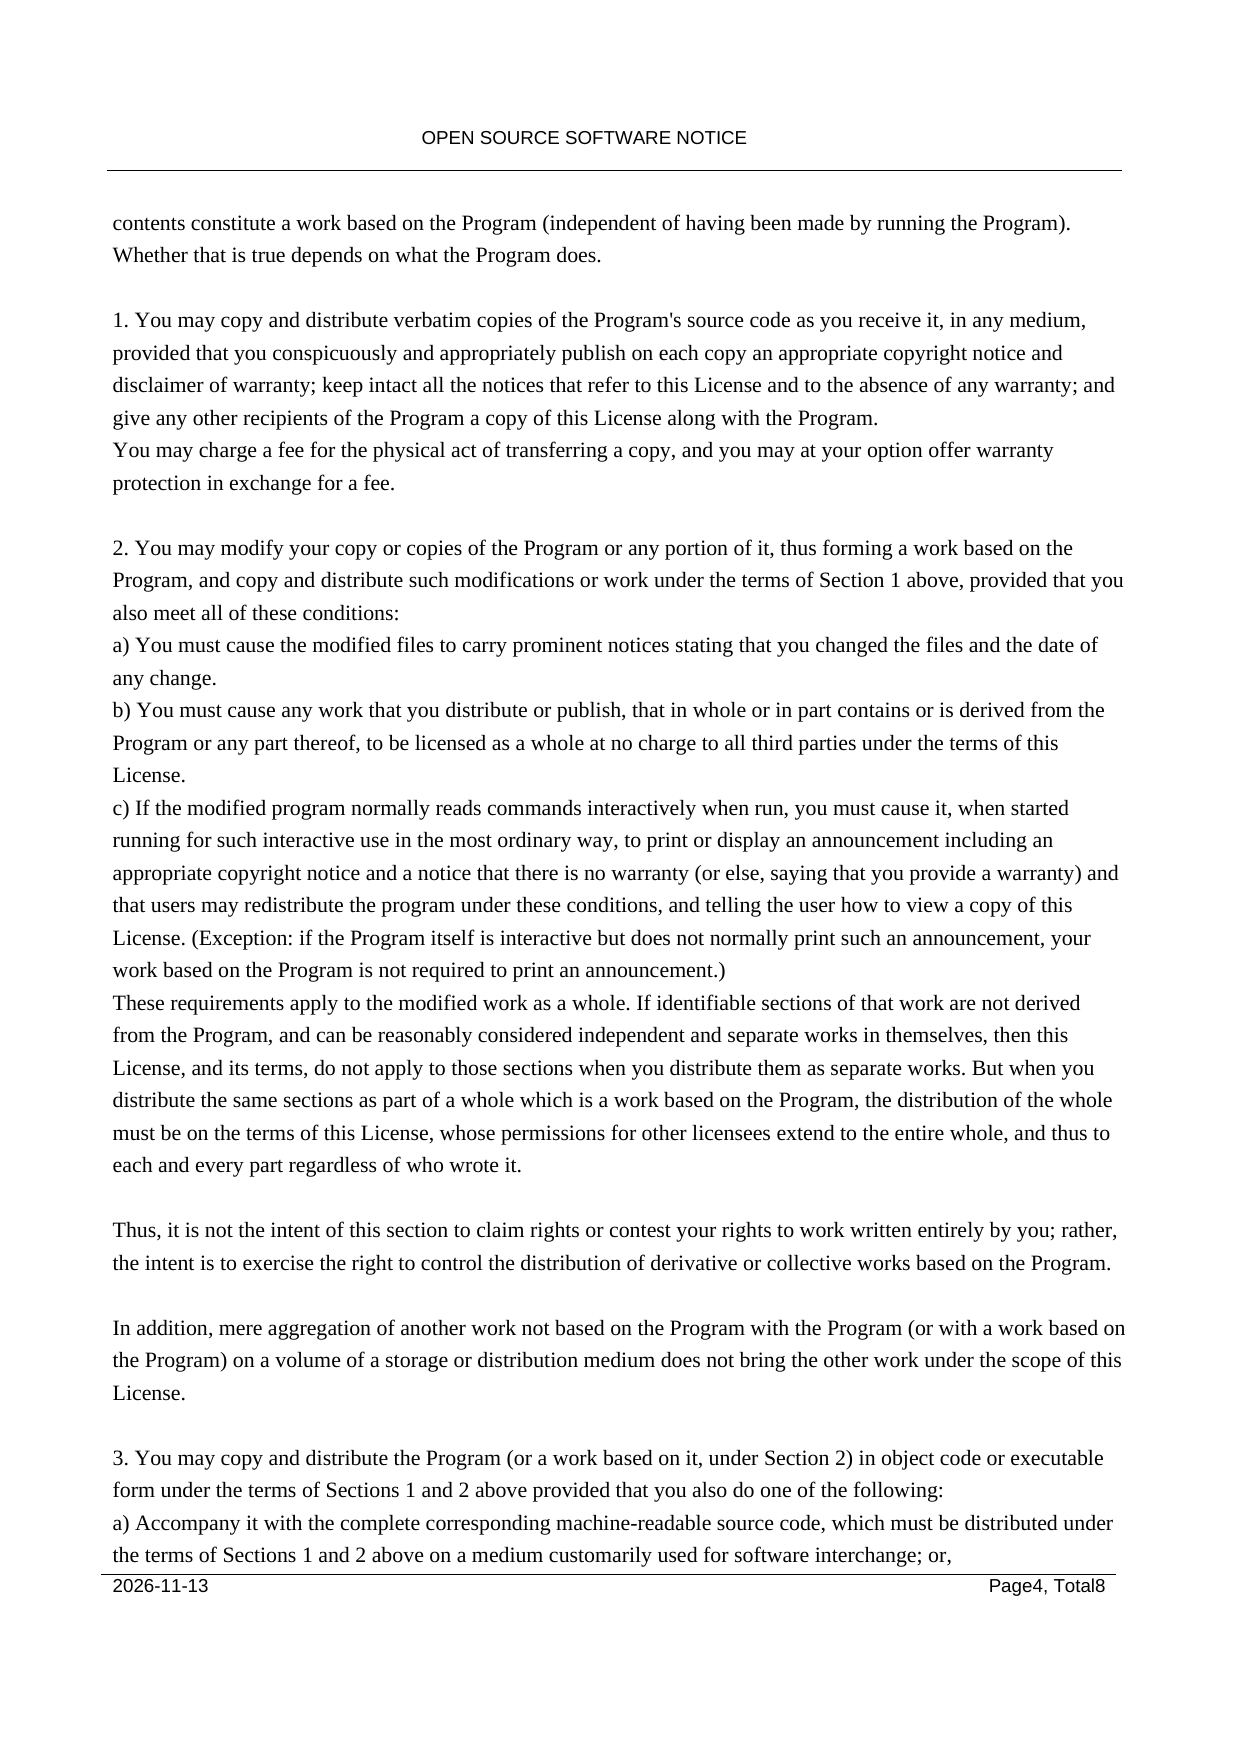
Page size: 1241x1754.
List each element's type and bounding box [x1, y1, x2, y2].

text [112, 206, 1128, 1571]
